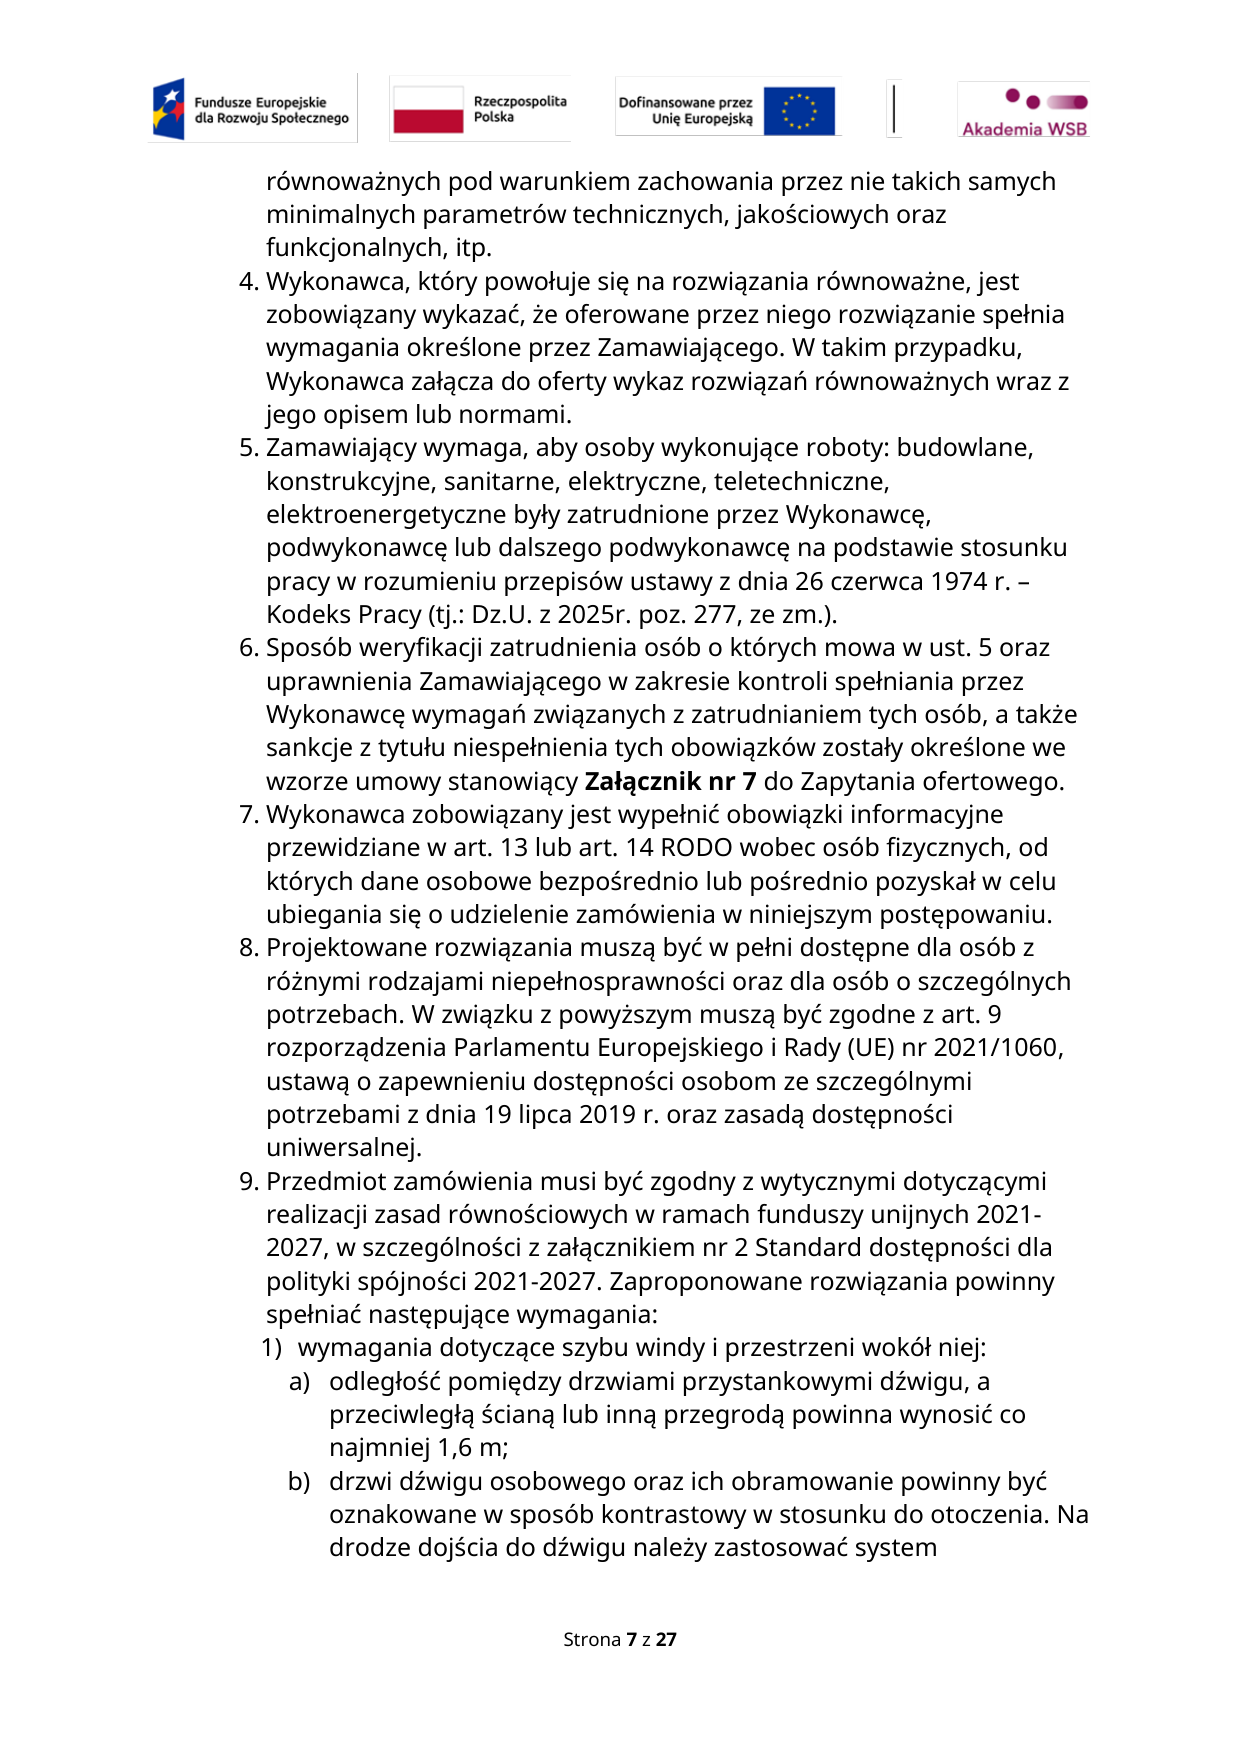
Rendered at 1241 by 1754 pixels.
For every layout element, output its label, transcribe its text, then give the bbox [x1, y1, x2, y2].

list Projektowane rozwiązania muszą być w pełni dostępne dla osób z różnymi rodzajami niepełnosprawności oraz dla osób o szczególnych potrzebach. W związku z powyższym muszą być zgodne z art. 9 rozporządzenia Parlamentu Europejskiego i Rady (UE) nr 2021/1060, ustawą o zapewnieniu dostępności osobom ze szczególnymi potrzebami z dnia 19 lipca 2019 r. oraz zasadą dostępności uniwersalnej. [239, 930, 1093, 1163]
list Sposób weryfikacji zatrudnienia osób o których mowa w ust. 5 oraz uprawnienia Zamawiającego w zakresie kontroli spełniania przez Wykonawcę wymagań związanych z zatrudnianiem tych osób, a także sankcje z tytułu niespełnienia tych obowiązków zostały określone we wzorze umowy stanowiący Załącznik nr 7 do Zapytania ofertowego. [239, 630, 1093, 797]
list Wykonawca, który powołuje się na rozwiązania równoważne, jest zobowiązany wykazać, że oferowane przez niego rozwiązanie spełnia wymagania określone przez Zamawiającego. W takim przypadku, Wykonawca załącza do oferty wykaz rozwiązań równoważnych wraz z jego opisem lub normami. [239, 263, 1093, 430]
picture [147, 73, 1093, 145]
list Przedmiot zamówienia musi być zgodny z wytycznymi dotyczącymi realizacji zasad równościowych w ramach funduszy unijnych 2021-2027, w szczególności z załącznikiem nr 2 Standard dostępności dla polityki spójności 2021-2027. Zaproponowane rozwiązania powinny spełniać następujące wymagania: [239, 1163, 1093, 1330]
list Zamawiający wymaga, aby osoby wykonujące roboty: budowlane, konstrukcyjne, sanitarne, elektryczne, teletechniczne, elektroenergetyczne były zatrudnione przez Wykonawcę, podwykonawcę lub dalszego podwykonawcę na podstawie stosunku pracy w rozumieniu przepisów ustawy z dnia 26 czerwca 1974 r. – Kodeks Pracy (tj.: Dz.U. z 2025r. poz. 277, ze zm.). [239, 430, 1093, 630]
list Wykonawca zobowiązany jest wypełnić obowiązki informacyjne przewidziane w art. 13 lub art. 14 RODO wobec osób fizycznych, od których dane osobowe bezpośrednio lub pośrednio pozyskał w celu ubiegania się o udzielenie zamówienia w niniejszym postępowaniu. [239, 797, 1093, 930]
list wymagania dotyczące szybu windy i przestrzeni wokół niej: [260, 1330, 1093, 1363]
list odległość pomiędzy drzwiami przystankowymi dźwigu, a przeciwległą ścianą lub inną przegrodą powinna wynosić co najmniej 1,6 m; [310, 1363, 1093, 1463]
